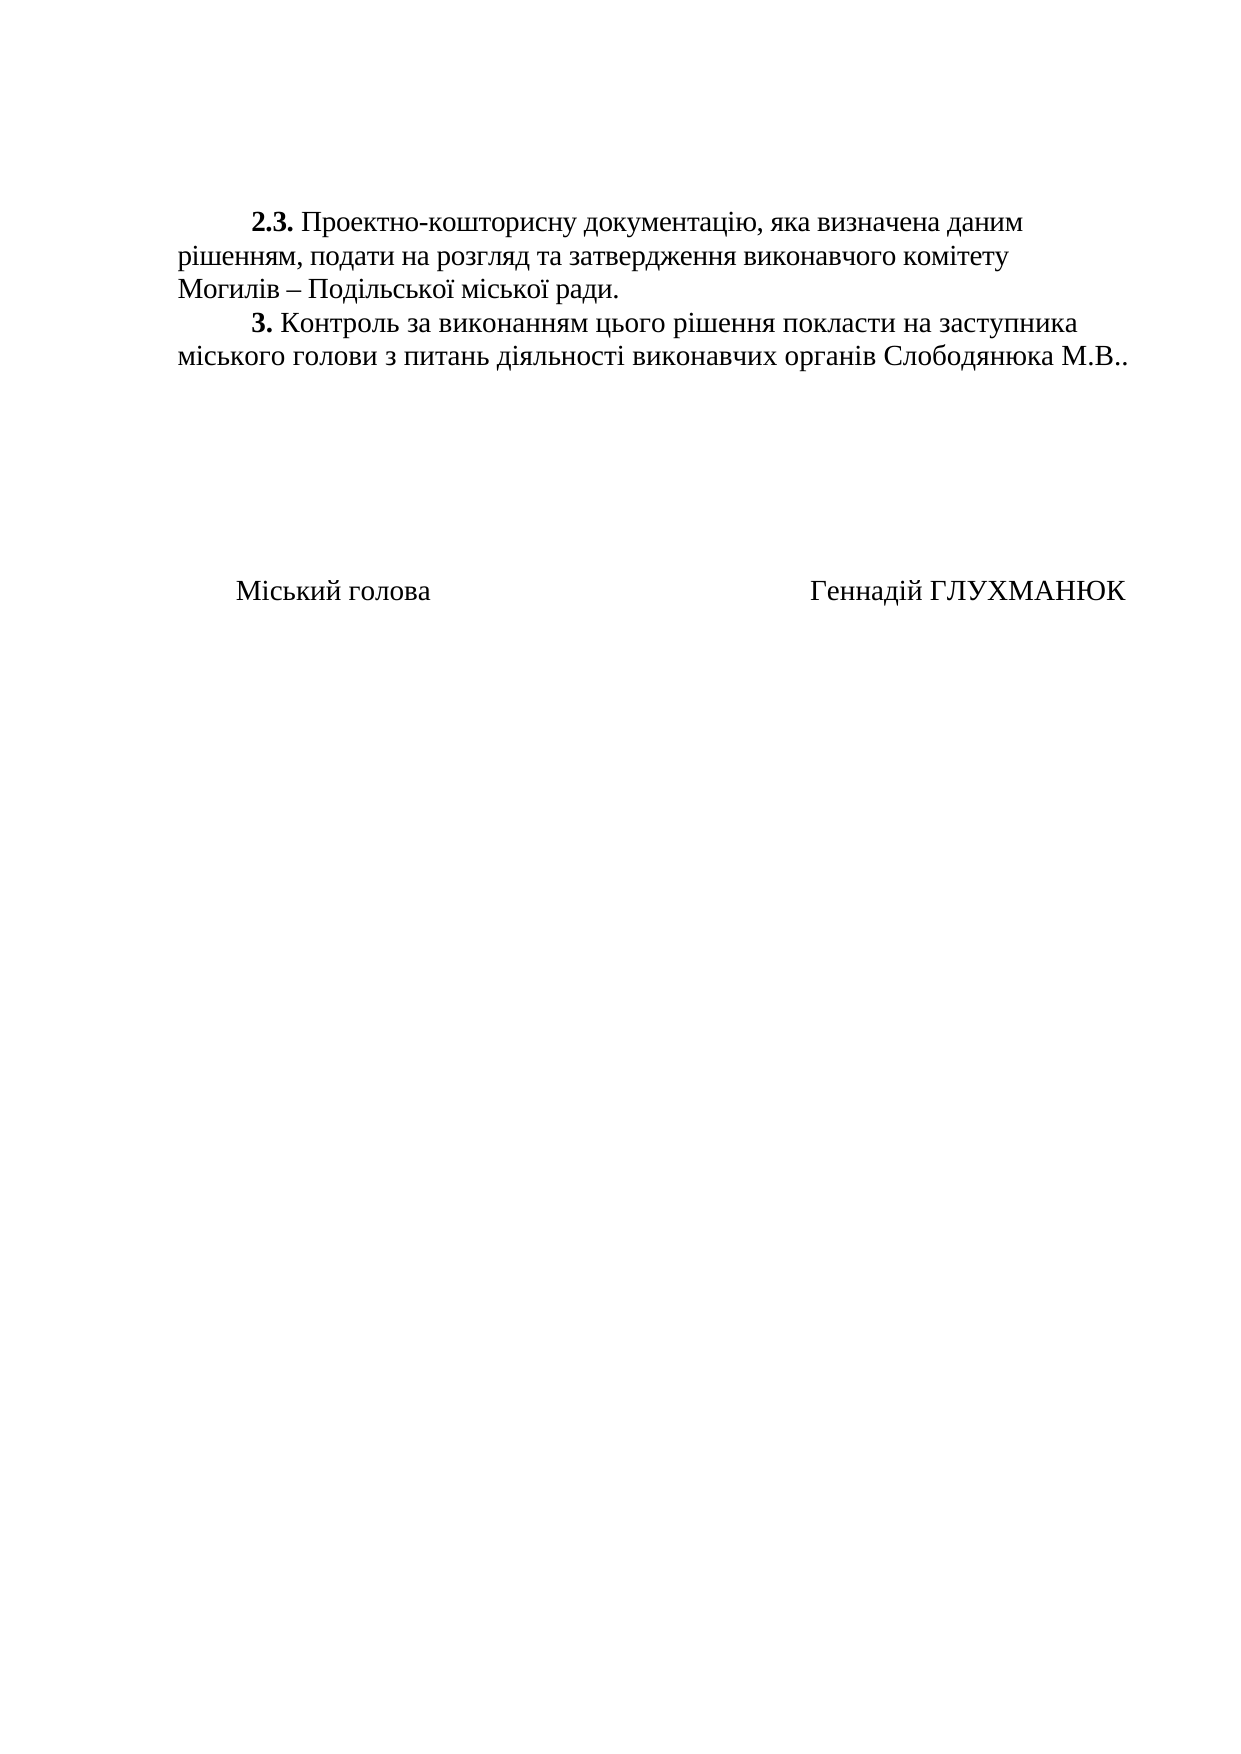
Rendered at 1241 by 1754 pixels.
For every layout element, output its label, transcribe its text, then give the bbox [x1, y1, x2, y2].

text 2.3. Проектно-кошторисну документацію, яка визначена даним рішенням, подати на розгляд та затвердження виконавчого комітету [177, 204, 1137, 271]
text Могилів – Подільської міської ради. [177, 271, 1137, 305]
text Міський голова Геннадій ГЛУХМАНЮК [177, 573, 1137, 607]
text 3. Контроль за виконанням цього рішення покласти на заступника міського голови з питань діяльності виконавчих органів Слободянюка М.В.. [177, 305, 1137, 372]
